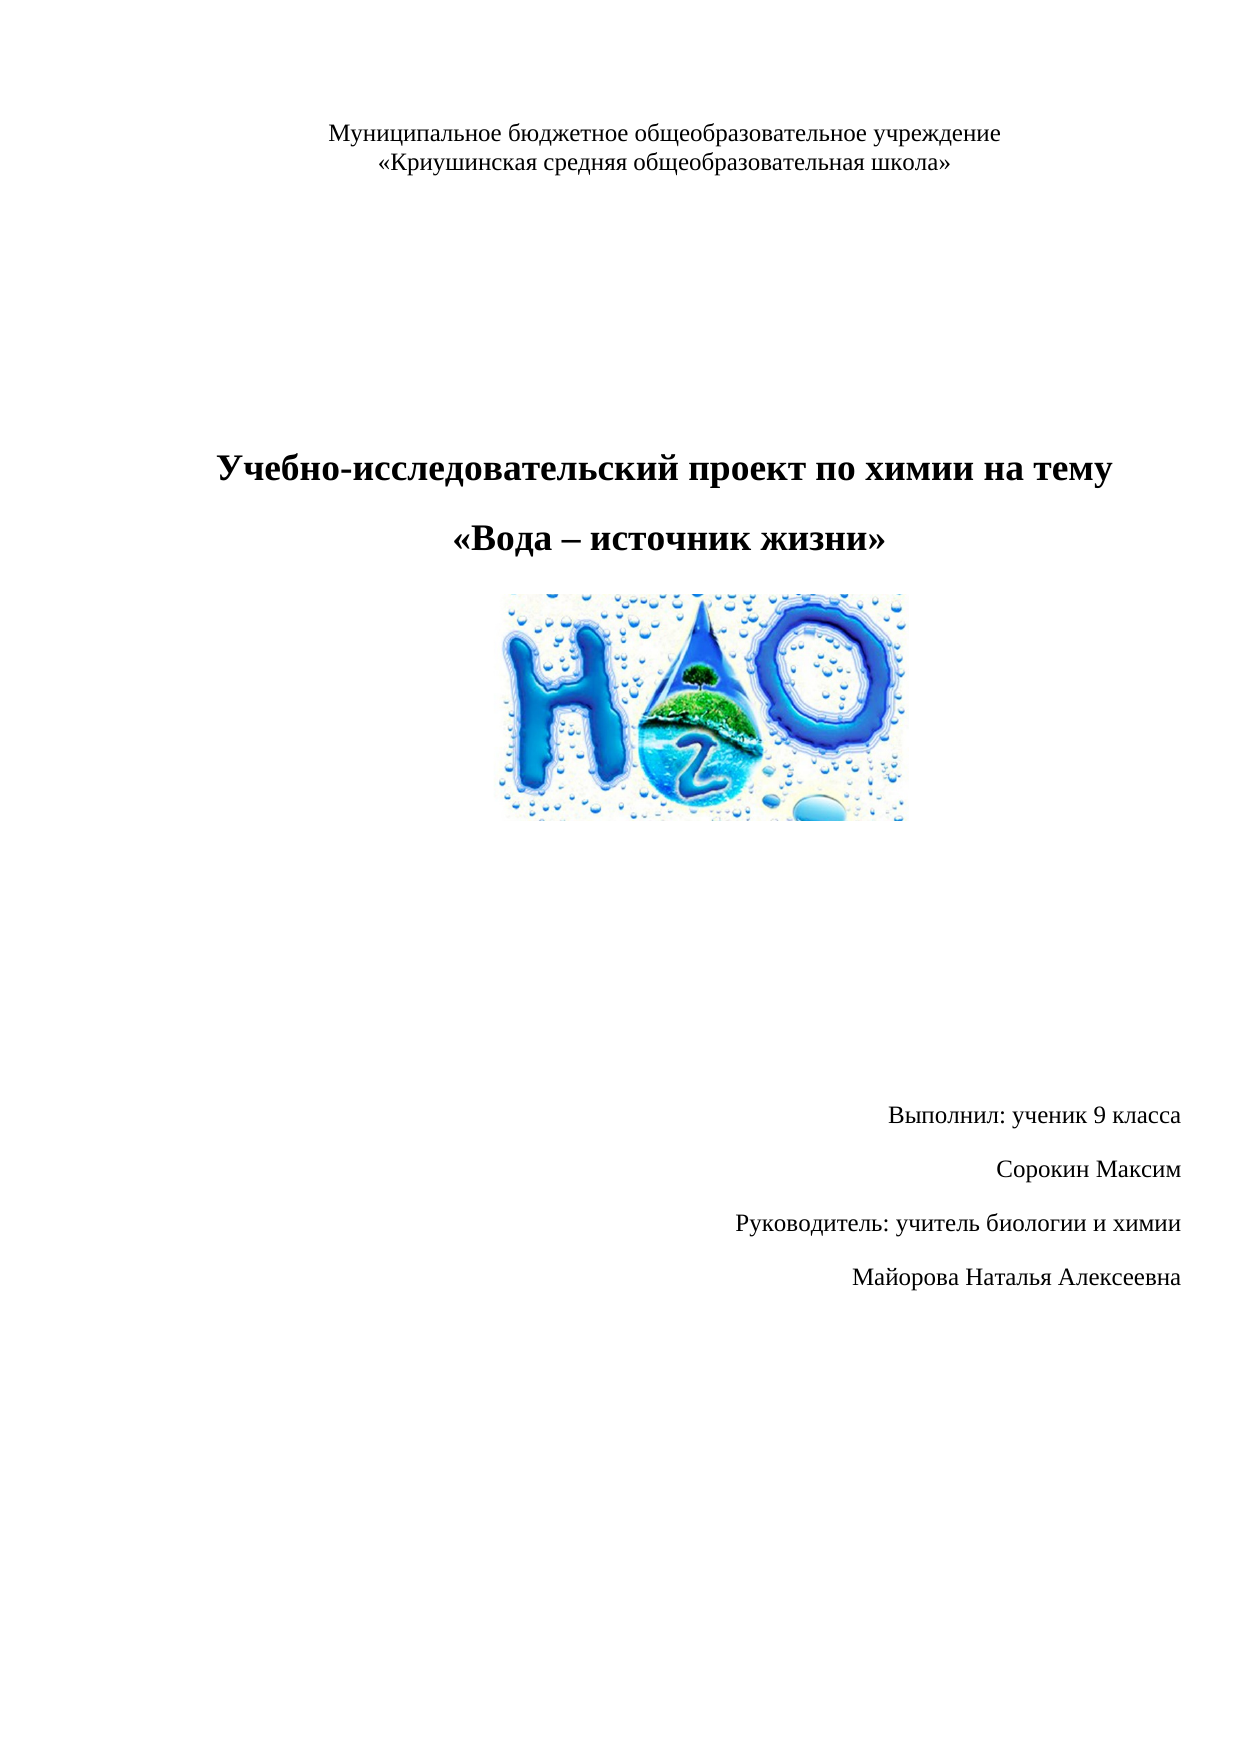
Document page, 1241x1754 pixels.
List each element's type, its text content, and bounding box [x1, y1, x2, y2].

text «Вода – источник жизни» [148, 515, 1181, 558]
text Майорова Наталья Алексеевна [148, 1262, 1181, 1291]
text Сорокин Максим [148, 1154, 1181, 1183]
text «Криушинская средняя общеобразовательная школа» [148, 147, 1181, 176]
text Выполнил: ученик 9 класса [148, 1101, 1181, 1129]
text Учебно-исследовательский проект по химии на тему [148, 445, 1181, 488]
text Муниципальное бюджетное общеобразовательное учреждение [148, 118, 1181, 147]
text Руководитель: учитель биологии и химии [148, 1208, 1181, 1237]
picture [493, 594, 909, 821]
